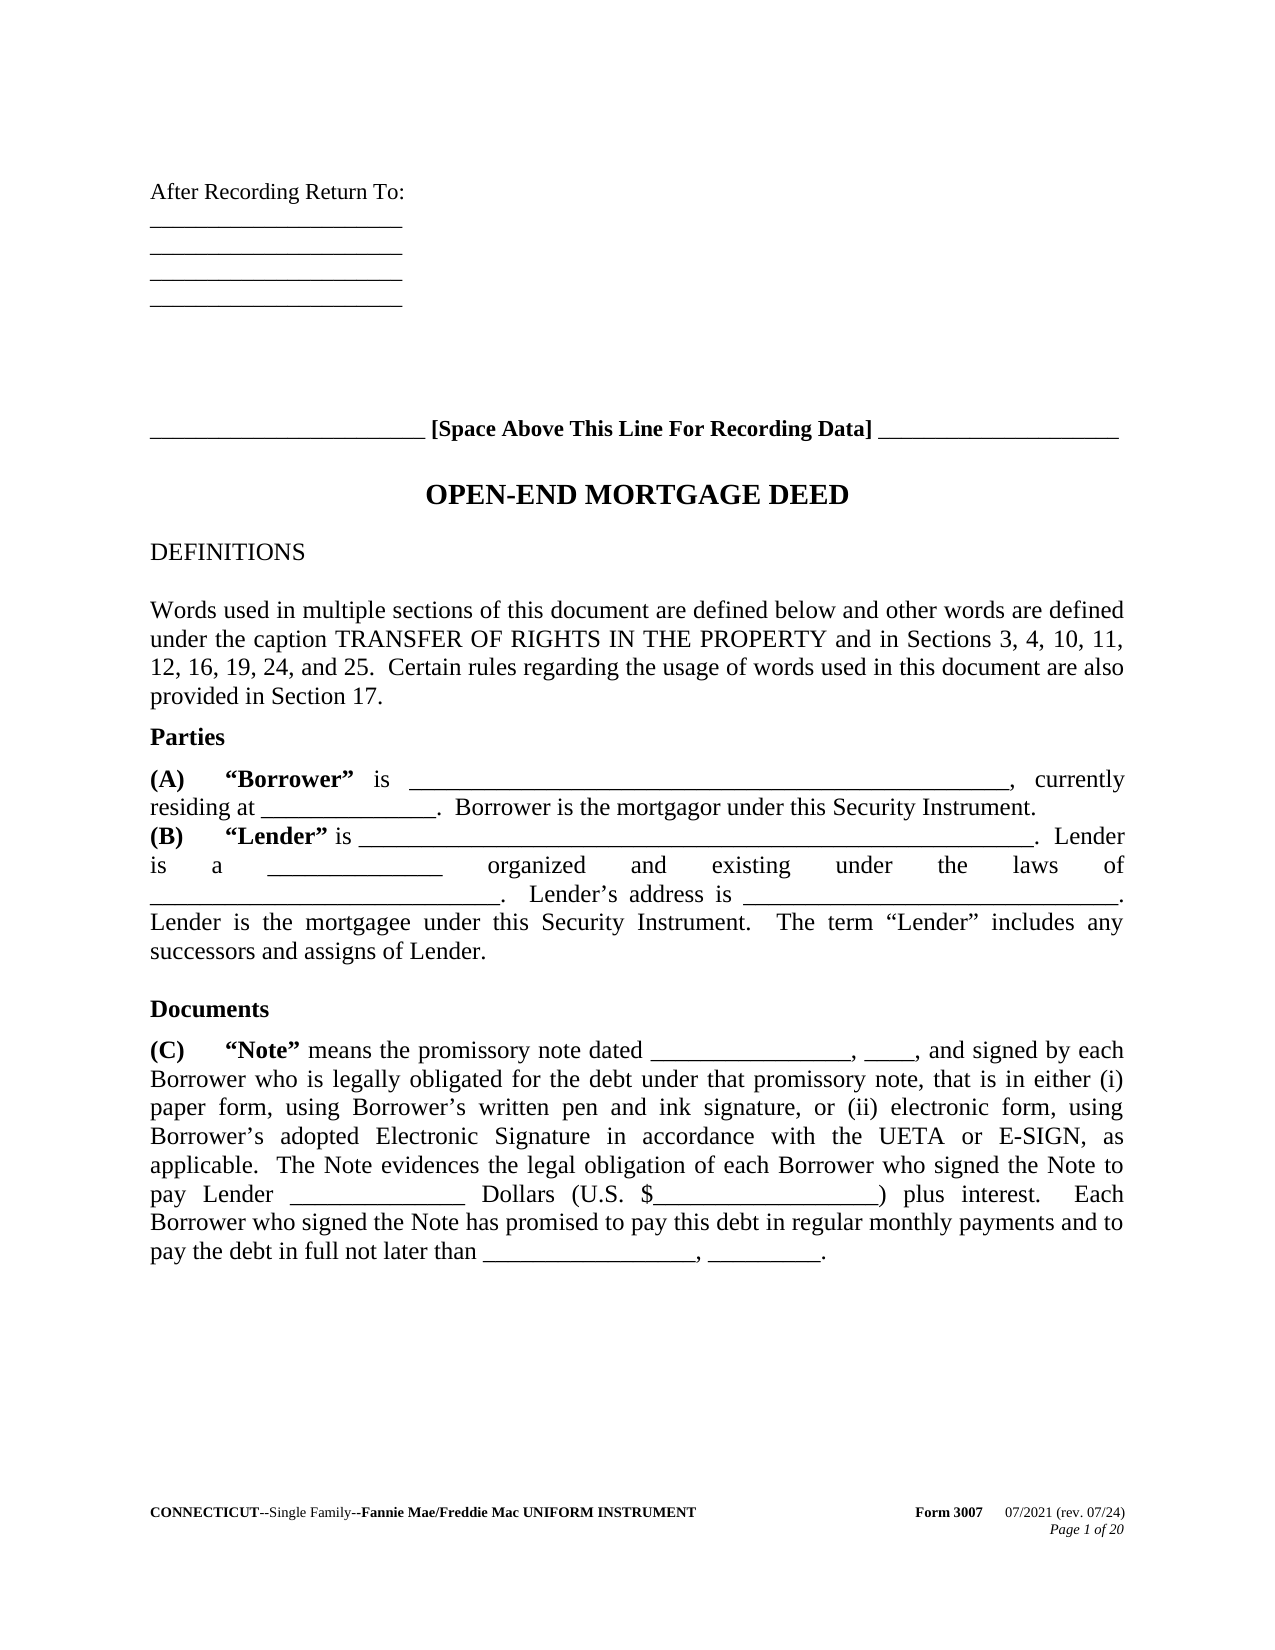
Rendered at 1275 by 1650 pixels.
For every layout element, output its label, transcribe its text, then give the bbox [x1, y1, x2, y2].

text ______________________ [150, 204, 1125, 231]
text (A) “Borrower” is ________________________________________________, currently residing at ______________. Borrower is the mortgagor under this Security Instrument. [150, 764, 1125, 821]
text DEFINITIONS [150, 537, 1125, 566]
text (C) “Note” means the promissory note dated ________________, ____, and signed by each Borrower who is legally obligated for the debt under that promissory note, that is in either (i) paper form, using Borrower’s written pen and ink signature, or (ii) electronic form, using Borrower’s adopted Electronic Signature in accordance with the UETA or E-SIGN, as applicable. The Note evidences the legal obligation of each Borrower who signed the Note to pay Lender ______________ Dollars (U.S. $__________________) plus interest. Each Borrower who signed the Note has promised to pay this debt in regular monthly payments and to pay the debt in full not later than _________________, _________. [150, 1035, 1125, 1265]
text OPEN-END MORTGAGE DEED [150, 477, 1125, 511]
text Documents [150, 994, 1125, 1022]
text ______________________ [150, 231, 1125, 257]
text Words used in multiple sections of this document are defined below and other words are defined under the caption TRANSFER OF RIGHTS IN THE PROPERTY and in Sections 3, 4, 10, 11, 12, 16, 19, 24, and 25. Certain rules regarding the usage of words used in this document are also provided in Section 17. [150, 595, 1125, 710]
text ______________________ [150, 283, 1125, 310]
text ________________________ [Space Above This Line For Recording Data] _____________________ [150, 415, 1125, 442]
text Parties [150, 722, 1125, 751]
text After Recording Return To: [150, 178, 1125, 204]
text ______________________ [150, 257, 1125, 283]
text (B) “Lender” is ______________________________________________________. Lender is a ______________ organized and existing under the laws of ____________________________. Lender’s address is ______________________________. Lender is the mortgagee under this Security Instrument. The term “Lender” includes any successors and assigns of Lender. [150, 821, 1125, 965]
